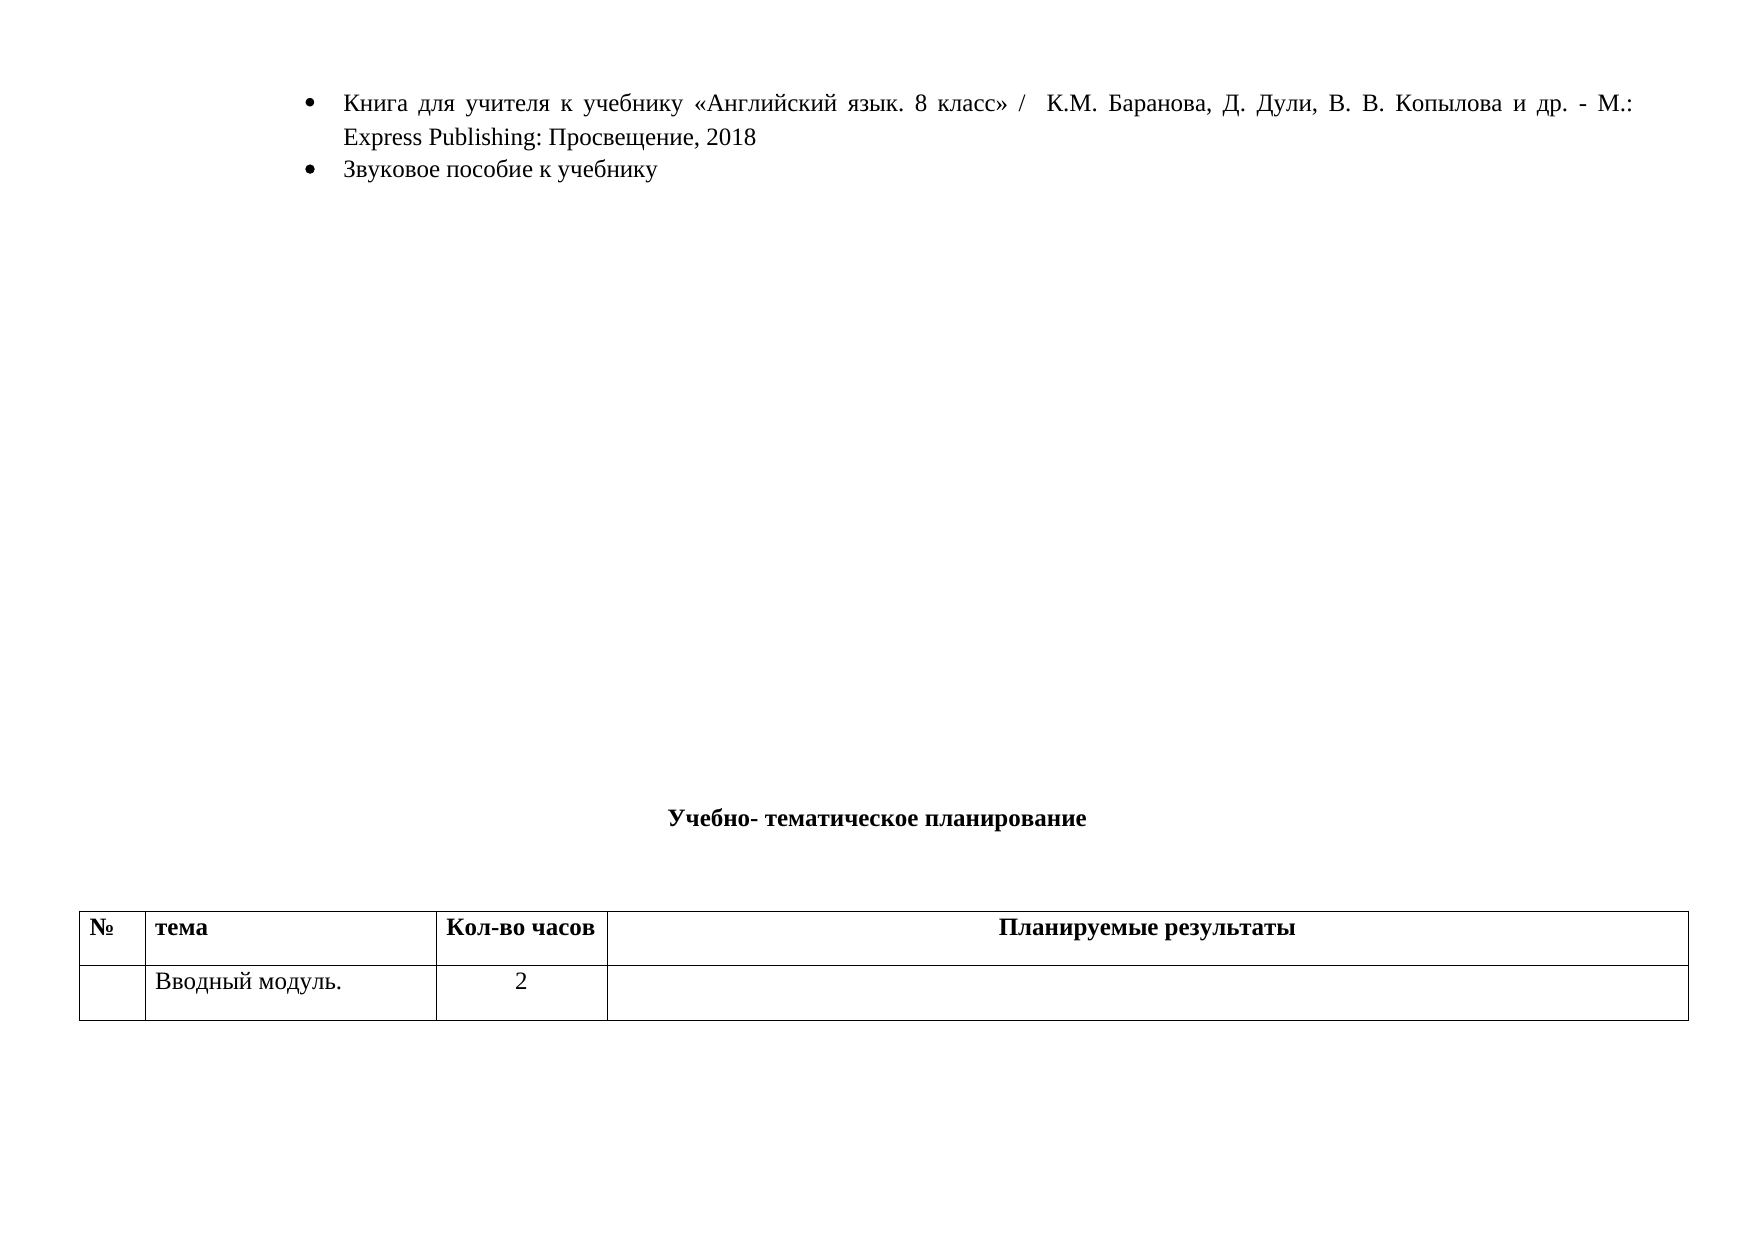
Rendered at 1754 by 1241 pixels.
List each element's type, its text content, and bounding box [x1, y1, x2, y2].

table_header № [80, 912, 145, 965]
table_cell [80, 966, 145, 1020]
table_header тема [146, 912, 436, 965]
list Книга для учителя к учебнику «Английский язык. 8 класс» / К.М. Баранова, Д. Дули, В. В. Копылова и др. - М.: Express Publishing: Просвещение, 2018 [306, 88, 1636, 150]
table_cell [608, 966, 1688, 1020]
list Звуковое пособие к учебнику [306, 154, 1636, 183]
text Учебно- тематическое планирование [118, 803, 1636, 832]
table_header Планируемые результаты [608, 912, 1688, 965]
table_header Кол-во часов [437, 912, 607, 965]
table_cell 2 [437, 966, 607, 1020]
table_cell Вводный модуль. [146, 966, 436, 1020]
